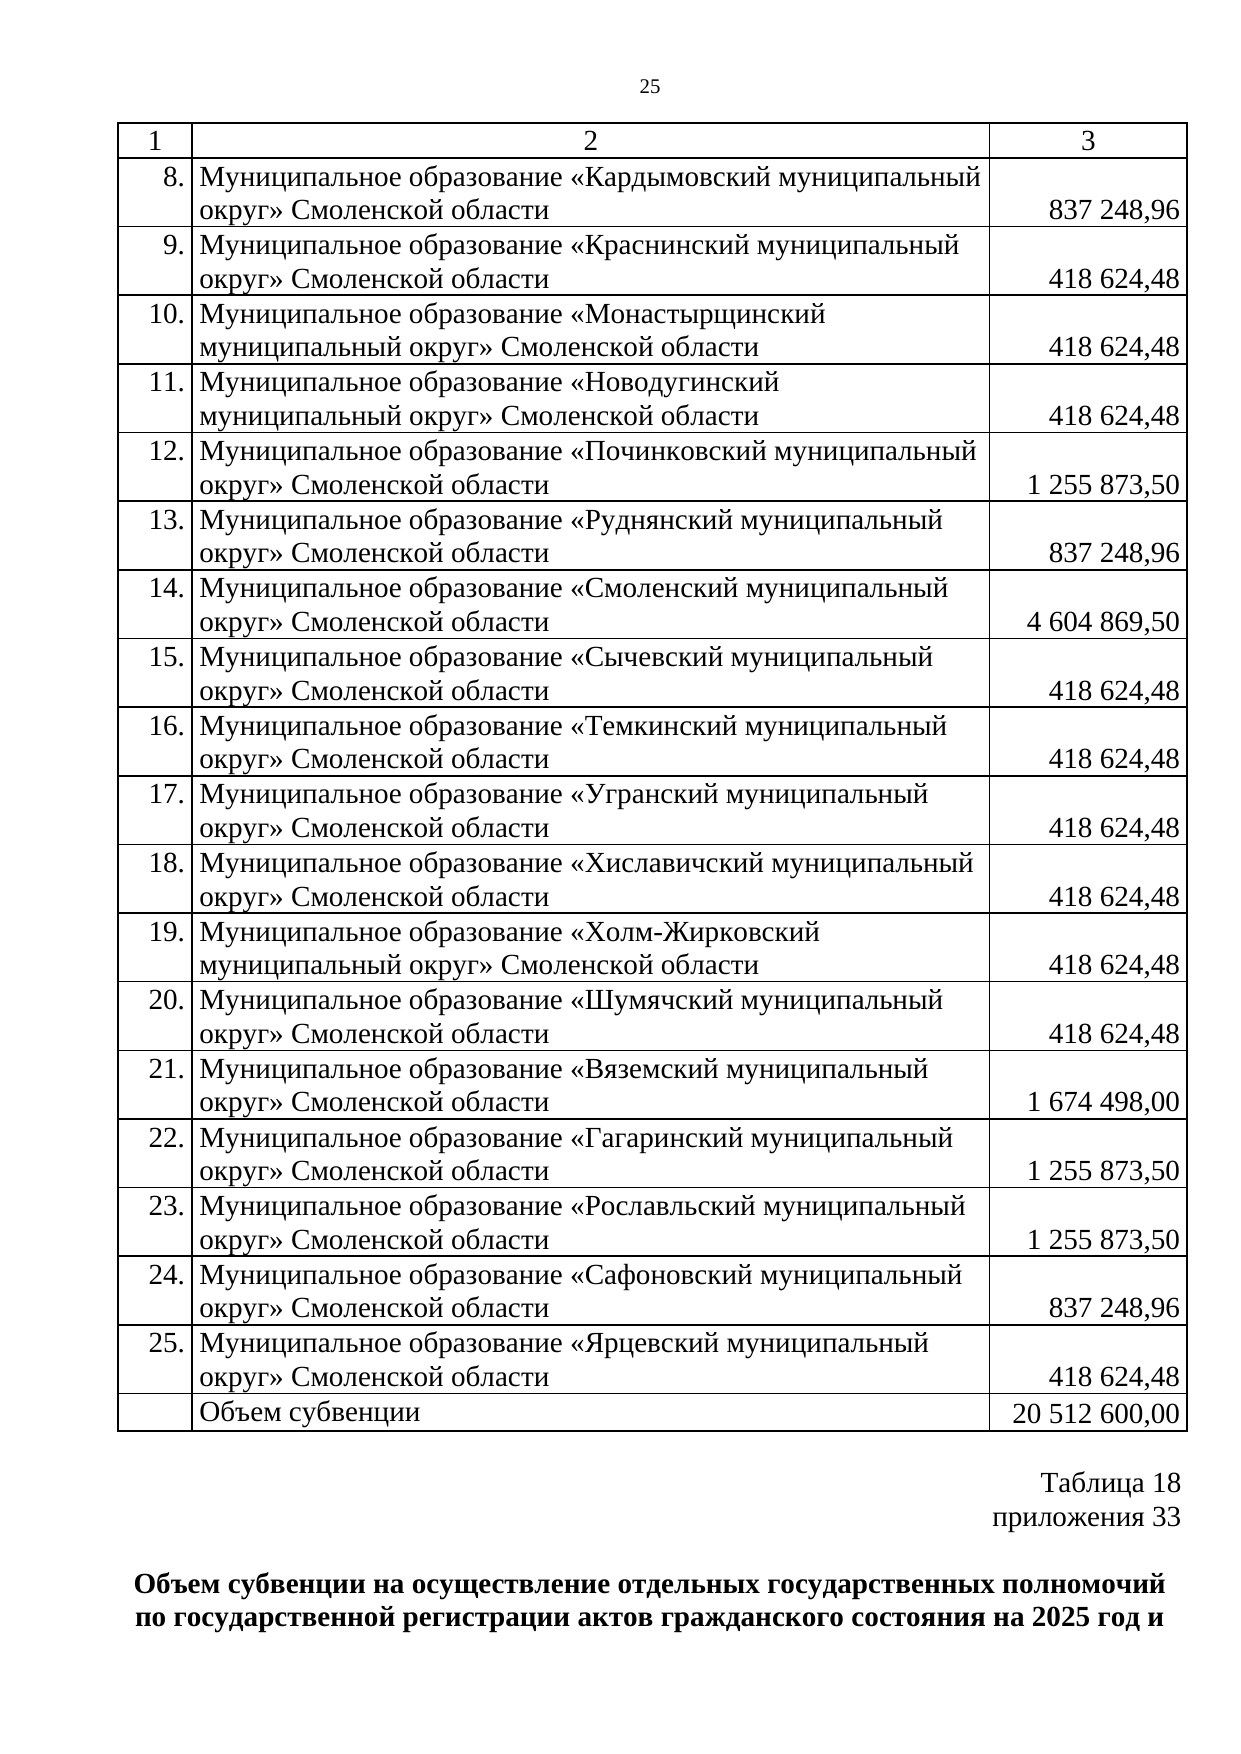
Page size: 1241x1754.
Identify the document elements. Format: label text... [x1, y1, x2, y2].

table_cell 15. [119, 639, 191, 706]
table_cell 23. [119, 1188, 191, 1255]
table_cell 4 604 869,50 [990, 571, 1186, 638]
table_cell 11. [119, 365, 191, 432]
table_cell 1 255 873,50 [990, 1188, 1186, 1255]
table_cell 837 248,96 [990, 502, 1186, 569]
table_cell Муниципальное образование «Вяземский муниципальный округ» Смоленской области [193, 1051, 989, 1118]
table_cell 13. [119, 502, 191, 569]
table_cell Муниципальное образование «Угранский муниципальный округ» Смоленской области [193, 777, 989, 843]
table_cell 16. [119, 708, 191, 775]
table_cell Муниципальное образование «Монастырщинский муниципальный округ» Смоленской области [193, 296, 989, 363]
text приложения 33 [118, 1499, 1181, 1532]
table_cell Муниципальное образование «Шумячский муниципальный округ» Смоленской области [193, 982, 989, 1049]
table_cell 418 624,48 [990, 914, 1186, 981]
table_cell 21. [119, 1051, 191, 1118]
table_cell Муниципальное образование «Сычевский муниципальный округ» Смоленской области [193, 639, 989, 706]
text Таблица 18 [118, 1465, 1181, 1499]
table_cell Объем субвенции [193, 1394, 989, 1430]
table_cell Муниципальное образование «Краснинский муниципальный округ» Смоленской области [193, 227, 989, 294]
table_cell 10. [119, 296, 191, 363]
table_cell Муниципальное образование «Сафоновский муниципальный округ» Смоленской области [193, 1257, 989, 1324]
table_cell 1 674 498,00 [990, 1051, 1186, 1118]
table_cell 1 255 873,50 [990, 1120, 1186, 1187]
table_cell 20 512 600,00 [990, 1394, 1186, 1430]
table_header 2 [193, 124, 989, 157]
table_cell 24. [119, 1257, 191, 1324]
table_cell 9. [119, 227, 191, 294]
table_cell 22. [119, 1120, 191, 1187]
table_cell Муниципальное образование «Руднянский муниципальный округ» Смоленской области [193, 502, 989, 569]
table_cell 418 624,48 [990, 777, 1186, 843]
table_cell Муниципальное образование «Хиславичский муниципальный округ» Смоленской области [193, 845, 989, 912]
table_cell 418 624,48 [990, 1326, 1186, 1393]
table_cell 418 624,48 [990, 982, 1186, 1049]
table_cell 1 255 873,50 [990, 433, 1186, 500]
table_cell 8. [119, 159, 191, 226]
table_cell 14. [119, 571, 191, 638]
table_cell Муниципальное образование «Рославльский муниципальный округ» Смоленской области [193, 1188, 989, 1255]
table_cell Муниципальное образование «Холм-Жирковский муниципальный округ» Смоленской области [193, 914, 989, 981]
table_cell 418 624,48 [990, 845, 1186, 912]
table_cell 20. [119, 982, 191, 1049]
table_cell 418 624,48 [990, 639, 1186, 706]
table_header 1 [119, 124, 191, 157]
table_cell 418 624,48 [990, 708, 1186, 775]
table_cell Муниципальное образование «Ярцевский муниципальный округ» Смоленской области [193, 1326, 989, 1393]
table_cell Муниципальное образование «Новодугинский муниципальный округ» Смоленской области [193, 365, 989, 432]
table_cell 18. [119, 845, 191, 912]
table_cell 418 624,48 [990, 227, 1186, 294]
table_cell [119, 1394, 191, 1430]
table_cell Муниципальное образование «Темкинский муниципальный округ» Смоленской области [193, 708, 989, 775]
table_cell Муниципальное образование «Починковский муниципальный округ» Смоленской области [193, 433, 989, 500]
table_cell 837 248,96 [990, 1257, 1186, 1324]
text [118, 1566, 1181, 1633]
table_cell Муниципальное образование «Кардымовский муниципальный округ» Смоленской области [193, 159, 989, 226]
table_cell 418 624,48 [990, 365, 1186, 432]
table_cell Муниципальное образование «Гагаринский муниципальный округ» Смоленской области [193, 1120, 989, 1187]
table_cell 418 624,48 [990, 296, 1186, 363]
table_cell 837 248,96 [990, 159, 1186, 226]
table_header 3 [990, 124, 1186, 157]
table_cell Муниципальное образование «Смоленский муниципальный округ» Смоленской области [193, 571, 989, 638]
table_cell 25. [119, 1326, 191, 1393]
table_cell 12. [119, 433, 191, 500]
table_cell 19. [119, 914, 191, 981]
table_cell 17. [119, 777, 191, 843]
